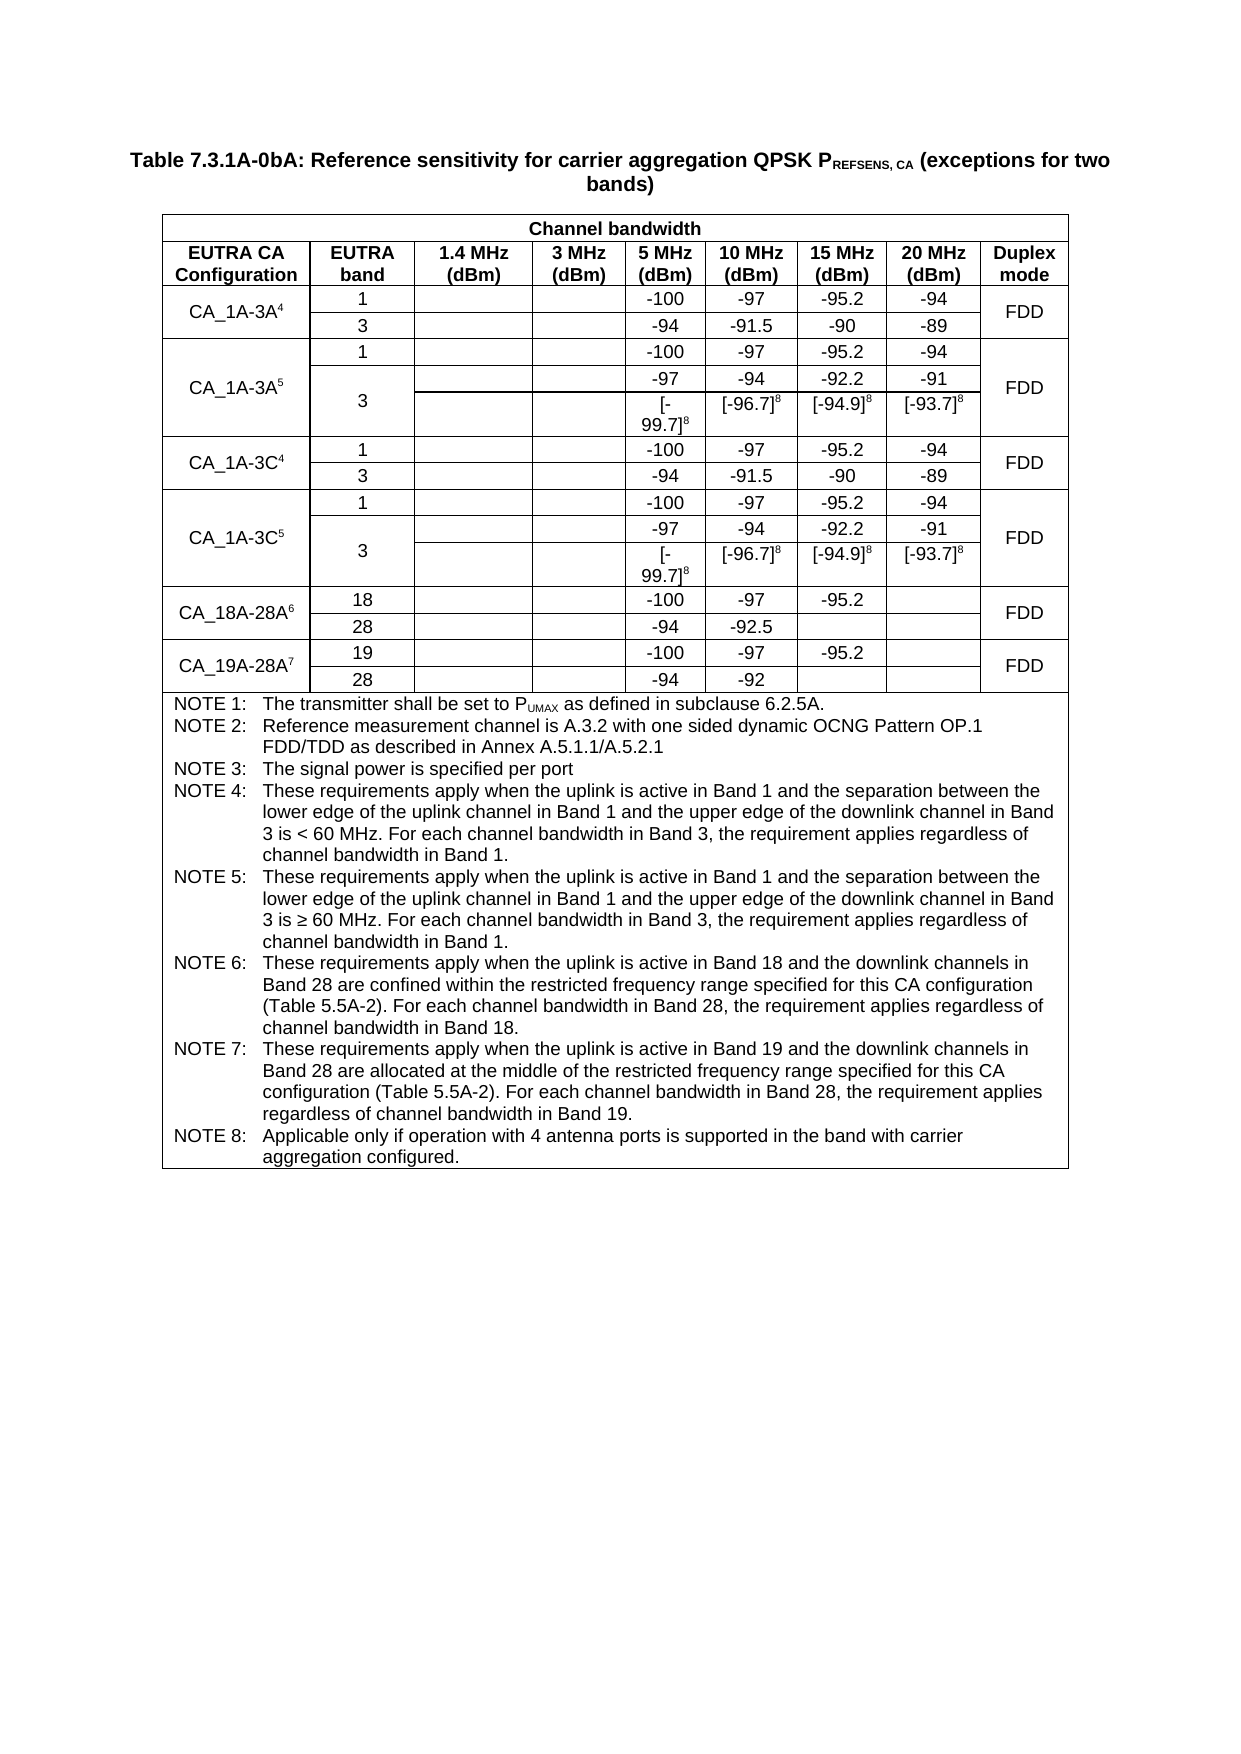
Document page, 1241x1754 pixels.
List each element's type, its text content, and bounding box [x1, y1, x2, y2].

table_cell [533, 490, 625, 515]
table_cell [887, 640, 980, 666]
text Table 7.3.1A-0bA: Reference sensitivity for carrier aggregation QPSK PREFSENS, CA (exceptions for two bands) [118, 148, 1122, 196]
table_cell FDD [981, 490, 1068, 586]
table_cell -94 [626, 614, 705, 639]
table_cell -94 [887, 339, 980, 365]
table_cell -91.5 [706, 463, 797, 489]
table_cell 3 [311, 516, 414, 586]
table_cell -95.2 [798, 339, 886, 365]
table_cell [-99.7]8 [626, 393, 705, 436]
table_cell [533, 463, 625, 489]
table_cell -95.2 [798, 490, 886, 515]
table_cell -90 [798, 313, 886, 338]
table_cell -94 [626, 463, 705, 489]
table_cell -91.5 [706, 313, 797, 338]
table_cell [533, 543, 625, 586]
table_cell 5 MHz (dBm) [626, 242, 705, 285]
table_cell CA_1A-3C4 [163, 437, 309, 489]
table_cell [-99.7]8 [626, 543, 705, 586]
table_cell -97 [706, 490, 797, 515]
table_cell [415, 667, 532, 692]
table_cell -94 [626, 313, 705, 338]
table_cell [415, 640, 532, 666]
table_cell EUTRA CA Configuration [163, 242, 309, 285]
table_cell FDD [981, 286, 1068, 338]
table_cell [415, 587, 532, 612]
table_cell -95.2 [798, 640, 886, 666]
table_cell -94 [887, 490, 980, 515]
table_cell -91 [887, 516, 980, 542]
table_cell -94 [887, 437, 980, 462]
table_cell -97 [626, 366, 705, 391]
table_cell 1 [311, 490, 414, 515]
table_cell 3 [311, 313, 414, 338]
table_cell FDD [981, 437, 1068, 489]
table_cell CA_1A-3A5 [163, 339, 309, 436]
table_cell 20 MHz (dBm) [887, 242, 980, 285]
table_cell 19 [311, 640, 414, 666]
table_cell -100 [626, 437, 705, 462]
table_cell [-94.9]8 [798, 543, 886, 586]
table_cell 10 MHz (dBm) [706, 242, 797, 285]
table_cell NOTE 1: The transmitter shall be set to PUMAX as defined in subclause 6.2.5A. NOTE 2: Reference measurement channel is A.3.2 with one sided dynamic OCNG Pattern OP.1 FDD/TDD as described in Annex A.5.1.1/A.5.2.1 NOTE 3: The signal power is specified per port NOTE 4: These requirements apply when the uplink is active in Band 1 and the separation between the lower edge of the uplink channel in Band 1 and the upper edge of the downlink channel in Band 3 is < 60 MHz. For each channel bandwidth in Band 3, the requirement applies regardless of channel bandwidth in Band 1. NOTE 5: These requirements apply when the uplink is active in Band 1 and the separation between the lower edge of the uplink channel in Band 1 and the upper edge of the downlink channel in Band 3 is ≥ 60 MHz. For each channel bandwidth in Band 3, the requirement applies regardless of channel bandwidth in Band 1. NOTE 6: These requirements apply when the uplink is active in Band 18 and the downlink channels in Band 28 are confined within the restricted frequency range specified for this CA configuration (Table 5.5A-2). For each channel bandwidth in Band 28, the requirement applies regardless of channel bandwidth in Band 18. NOTE 7: These requirements apply when the uplink is active in Band 19 and the downlink channels in Band 28 are allocated at the middle of the restricted frequency range specified for this CA configuration (Table 5.5A-2). For each channel bandwidth in Band 28, the requirement applies regardless of channel bandwidth in Band 19. NOTE 8: Applicable only if operation with 4 antenna ports is supported in the band with carrier aggregation configured. [163, 693, 1068, 1168]
table_cell [415, 339, 532, 365]
table_cell [415, 393, 532, 436]
table_cell [533, 437, 625, 462]
table_cell CA_1A-3A4 [163, 286, 309, 338]
table_cell [415, 490, 532, 515]
table_cell 1.4 MHz (dBm) [415, 242, 532, 285]
table_cell -95.2 [798, 437, 886, 462]
table_cell 1 [311, 286, 414, 312]
table_cell CA_19A-28A7 [163, 640, 309, 692]
table_cell [533, 587, 625, 612]
table_cell [415, 366, 532, 391]
table_cell FDD [981, 640, 1068, 692]
table_cell 1 [311, 339, 414, 365]
table_cell -100 [626, 339, 705, 365]
table_cell -100 [626, 286, 705, 312]
table_cell [533, 516, 625, 542]
table_cell 3 [311, 463, 414, 489]
table_cell [533, 366, 625, 391]
table_cell -100 [626, 640, 705, 666]
table_cell -91 [887, 366, 980, 391]
table_cell -90 [798, 463, 886, 489]
table_cell [798, 614, 886, 639]
table_cell [533, 313, 625, 338]
table_header Channel bandwidth [163, 215, 1068, 241]
table_cell -94 [706, 516, 797, 542]
table_cell -97 [706, 286, 797, 312]
table_cell [887, 667, 980, 692]
table_cell Duplex mode [981, 242, 1068, 285]
table_cell FDD [981, 587, 1068, 639]
table_cell -100 [626, 587, 705, 612]
table_cell [415, 437, 532, 462]
table_cell [533, 339, 625, 365]
table_cell FDD [981, 339, 1068, 436]
table_cell -97 [626, 516, 705, 542]
table_cell CA_18A-28A6 [163, 587, 309, 639]
table_cell -97 [706, 437, 797, 462]
table_cell [415, 614, 532, 639]
table_cell [415, 313, 532, 338]
table_cell -92.2 [798, 366, 886, 391]
table_cell -97 [706, 339, 797, 365]
table_cell -89 [887, 463, 980, 489]
table_cell -95.2 [798, 286, 886, 312]
table_cell EUTRA band [311, 242, 414, 285]
table_cell [415, 516, 532, 542]
table_cell [533, 640, 625, 666]
table_cell 3 [311, 366, 414, 436]
table_cell [887, 587, 980, 612]
table_cell -94 [626, 667, 705, 692]
table_cell -92.2 [798, 516, 886, 542]
table_cell 3 MHz (dBm) [533, 242, 625, 285]
table_cell -97 [706, 587, 797, 612]
table_cell -95.2 [798, 587, 886, 612]
table_cell CA_1A-3C5 [163, 490, 309, 586]
table_cell [533, 393, 625, 436]
table_cell [415, 463, 532, 489]
table_cell 15 MHz (dBm) [798, 242, 886, 285]
table_cell -94 [706, 366, 797, 391]
table_cell [415, 543, 532, 586]
table_cell -92 [706, 667, 797, 692]
table_cell [533, 286, 625, 312]
table_cell [-96.7]8 [706, 393, 797, 436]
table_cell [533, 614, 625, 639]
table_cell -97 [706, 640, 797, 666]
table_cell 18 [311, 587, 414, 612]
table_cell [-93.7]8 [887, 543, 980, 586]
table_cell -100 [626, 490, 705, 515]
table_cell [-93.7]8 [887, 393, 980, 436]
table_cell 1 [311, 437, 414, 462]
table_cell -92.5 [706, 614, 797, 639]
table_cell [798, 667, 886, 692]
table_cell [887, 614, 980, 639]
table_cell 28 [311, 614, 414, 639]
table_cell 28 [311, 667, 414, 692]
table_cell [-96.7]8 [706, 543, 797, 586]
table_cell -89 [887, 313, 980, 338]
table_cell [-94.9]8 [798, 393, 886, 436]
table_cell -94 [887, 286, 980, 312]
table_cell [415, 286, 532, 312]
table_cell [533, 667, 625, 692]
